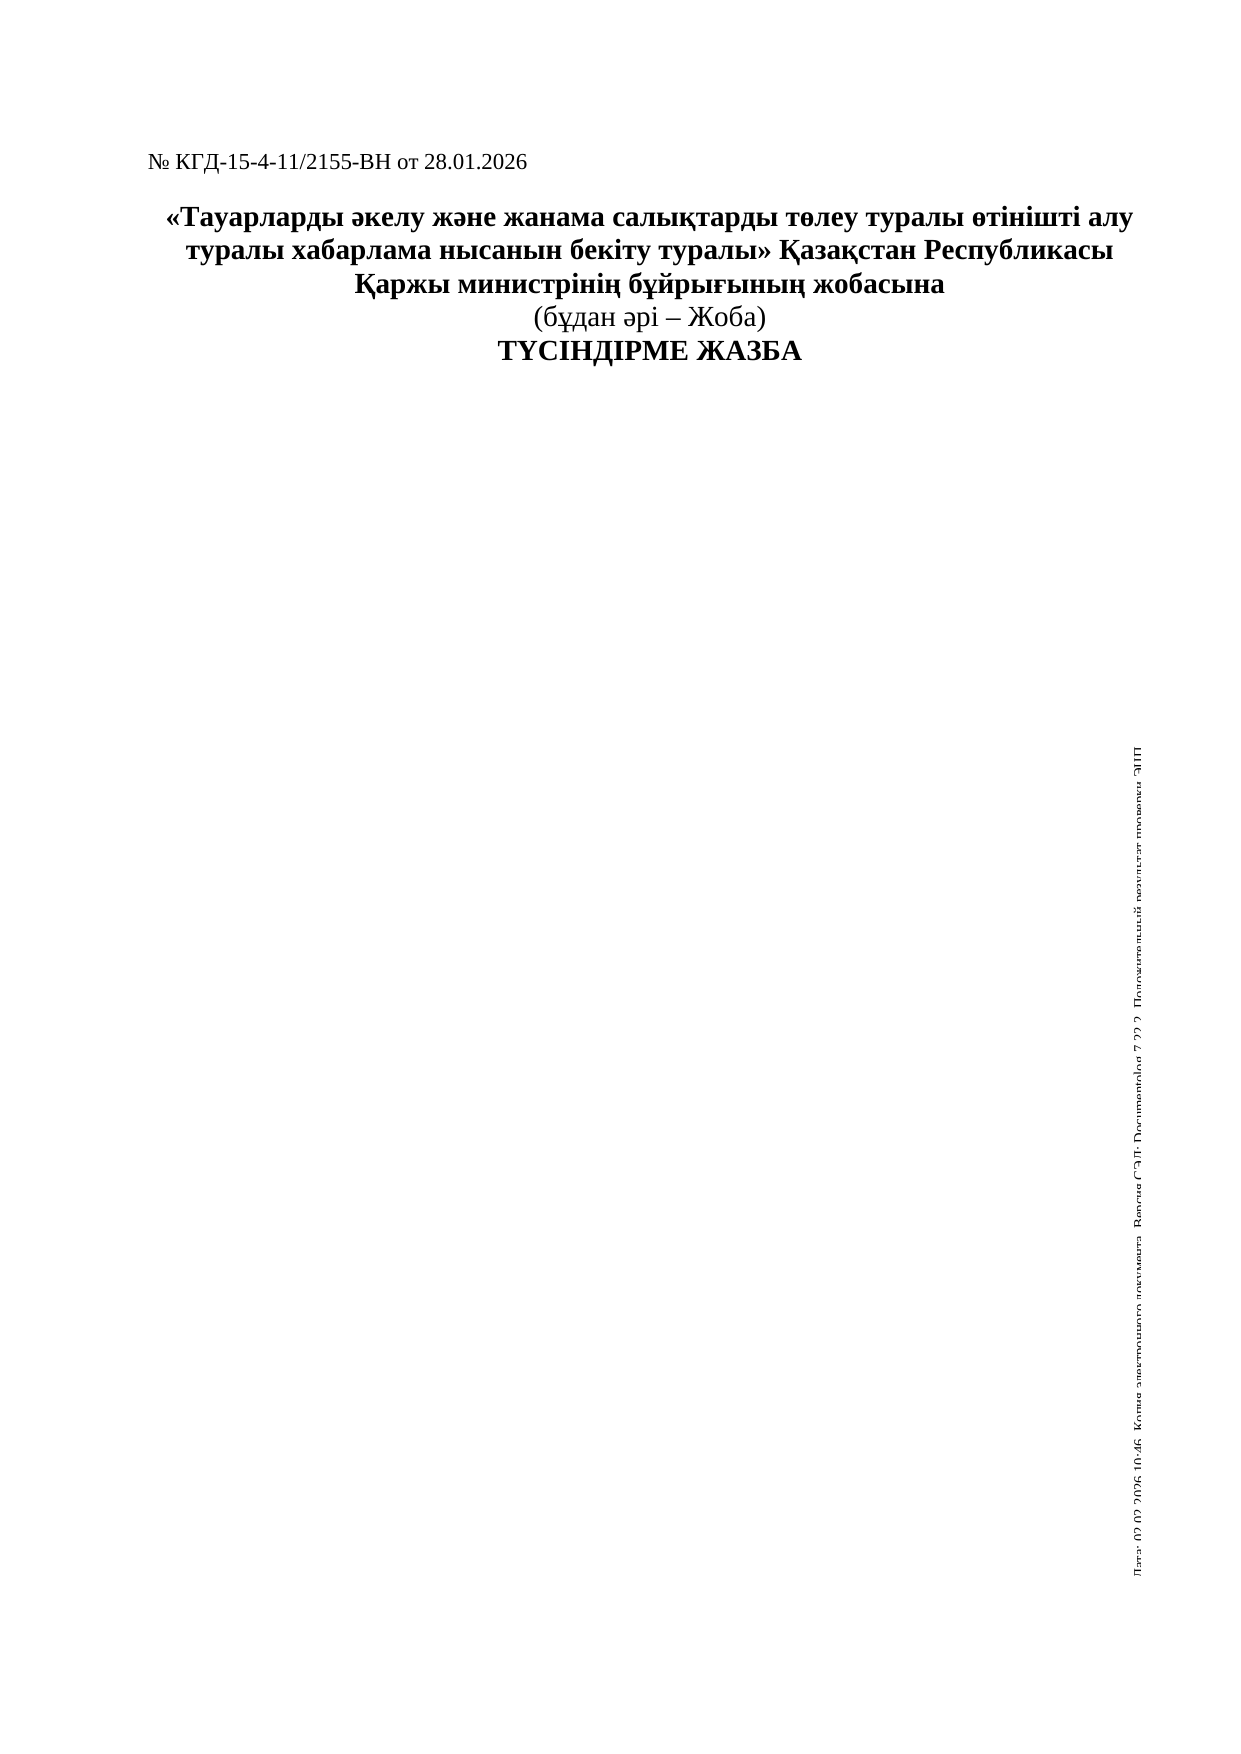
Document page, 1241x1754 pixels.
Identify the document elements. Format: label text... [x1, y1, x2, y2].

text ТҮСІНДІРМЕ ЖАЗБА [148, 333, 1152, 394]
text (бұдан әрі – Жоба) [148, 299, 1152, 333]
text «Тауарларды әкелу және жанама салықтарды төлеу туралы өтінішті алу туралы хабарлама нысанын бекіту туралы» Қазақстан Республикасы Қаржы министрінің бұйрығының жобасына [148, 199, 1152, 299]
text № КГД-15-4-11/2155-ВН от 28.01.2026 [148, 148, 1152, 174]
